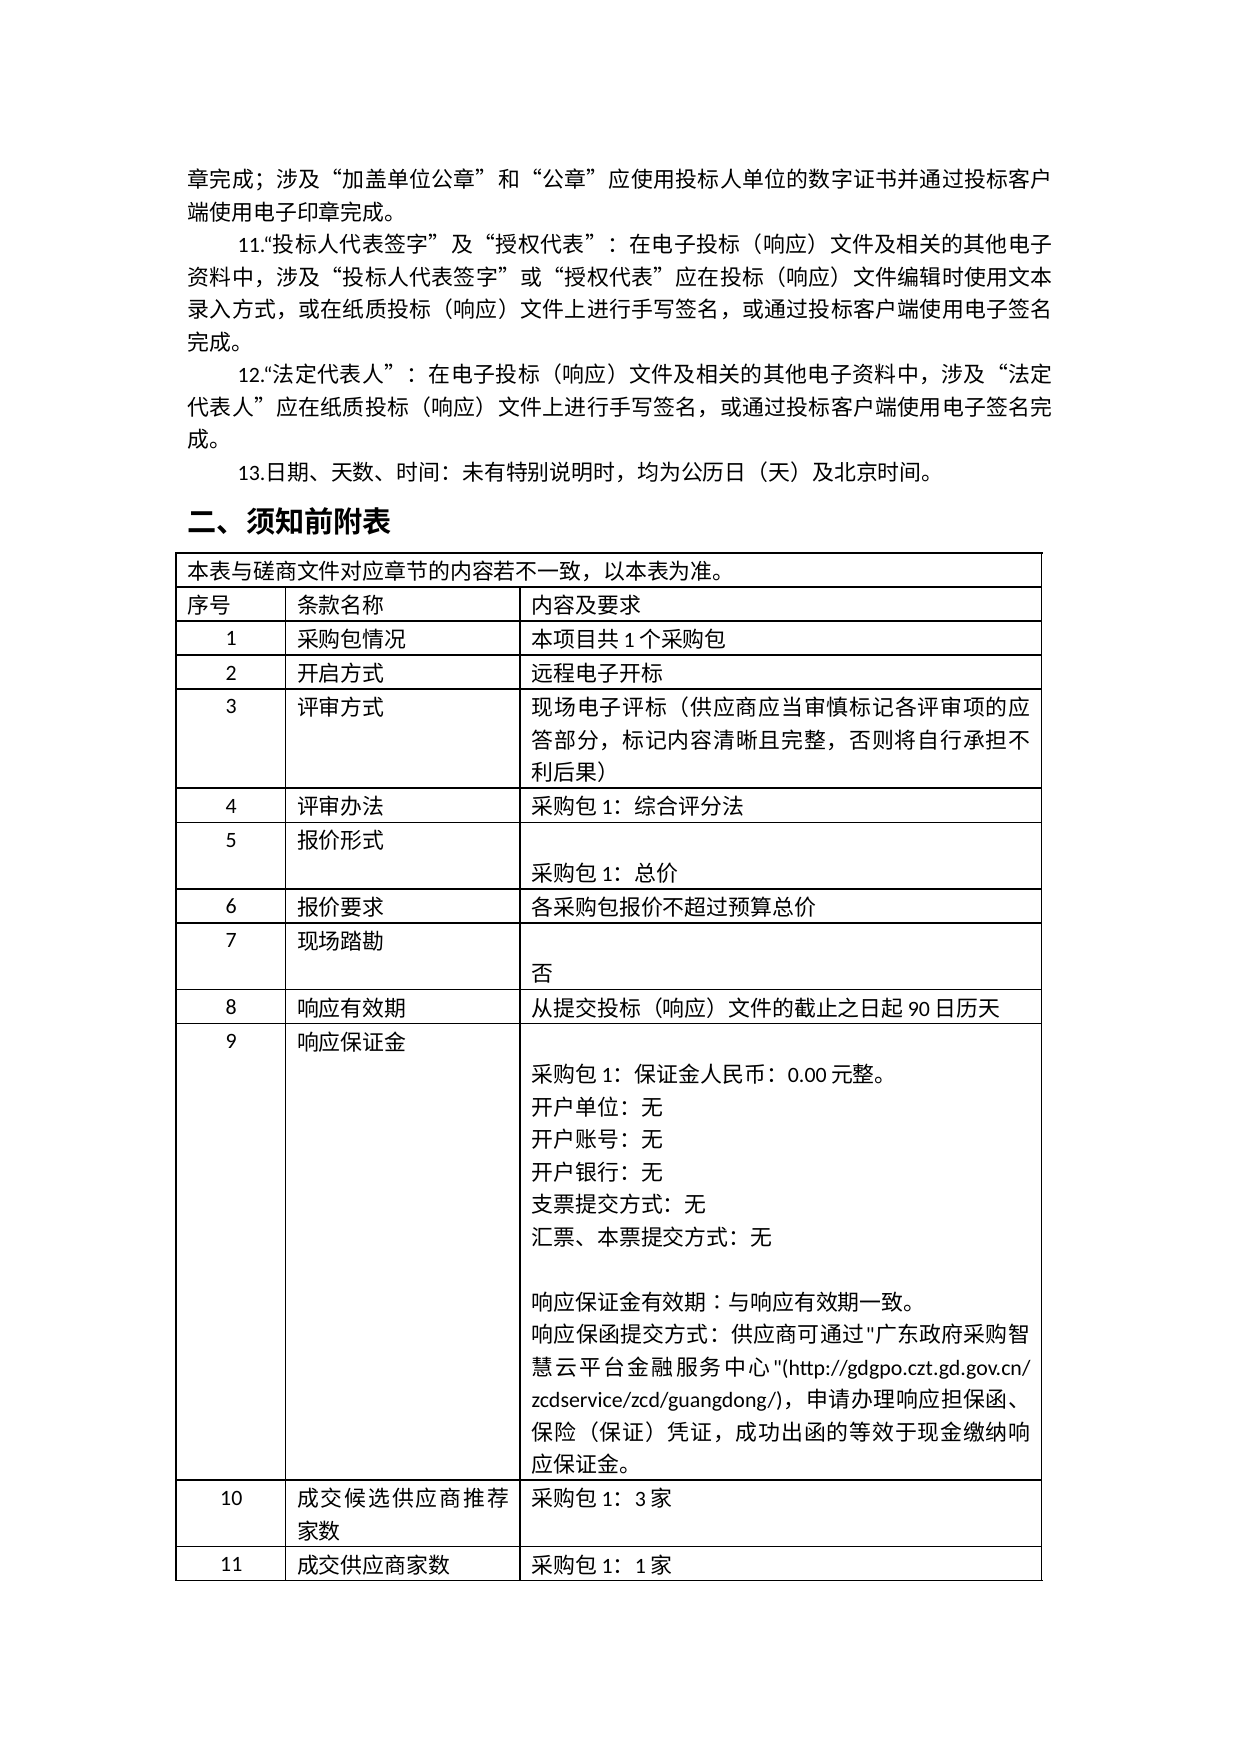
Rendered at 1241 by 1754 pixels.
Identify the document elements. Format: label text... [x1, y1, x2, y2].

table_cell 1 [177, 622, 285, 654]
text 13.日期、天数、时间：未有特别说明时，均为公历日（天）及北京时间。 [187, 454, 1053, 487]
table_cell 评审方式 [286, 690, 519, 787]
table_cell 响应保证金 [286, 1024, 519, 1479]
table_cell 从提交投标（响应）文件的截止之日起90日历天 [521, 990, 1041, 1023]
table_cell 报价形式 [286, 823, 519, 888]
table_cell 6 [177, 890, 285, 922]
table_cell 开启方式 [286, 656, 519, 688]
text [187, 162, 1053, 227]
table_cell 采购包1：1家 [521, 1547, 1041, 1580]
table_cell 采购包1：综合评分法 [521, 789, 1041, 821]
table_cell 采购包1：3家 [521, 1481, 1041, 1546]
table_cell 成交候选供应商推荐家数 [286, 1481, 519, 1546]
table_cell 5 [177, 823, 285, 888]
table_cell 序号 [177, 588, 285, 620]
text 12.“法定代表人”：在电子投标（响应）文件及相关的其他电子资料中，涉及“法定代表人”应在纸质投标（响应）文件上进行手写签名，或通过投标客户端使用电子签名完成。 [187, 357, 1053, 454]
table_cell 各采购包报价不超过预算总价 [521, 890, 1041, 922]
table_cell 本项目共1个采购包 [521, 622, 1041, 654]
table_cell 评审办法 [286, 789, 519, 821]
table_cell 内容及要求 [521, 588, 1041, 620]
table_cell 现场踏勘 [286, 924, 519, 988]
table_cell 11 [177, 1547, 285, 1580]
table_cell 采购包1：总价 [521, 823, 1041, 888]
table_cell 采购包1：保证金人民币：0.00元整。 开户单位：无 开户账号：无 开户银行：无 支票提交方式：无 汇票、本票提交方式：无 响应保证金有效期∶与响应有效期一致。 响应保函提交方式：供应商可通过"广东政府采购智慧云平台金融服务中心"(http://gdgpo.czt.gd.gov.cn/zcdservice/zcd/guangdong/)，申请办理响应担保函、保险（保证）凭证，成功出函的等效于现金缴纳响应保证金。 [521, 1024, 1041, 1479]
table_cell 10 [177, 1481, 285, 1546]
table_cell 成交供应商家数 [286, 1547, 519, 1580]
table_cell 3 [177, 690, 285, 787]
text 11.“投标人代表签字”及“授权代表”：在电子投标（响应）文件及相关的其他电子资料中，涉及“投标人代表签字”或“授权代表”应在投标（响应）文件编辑时使用文本录入方式，或在纸质投标（响应）文件上进行手写签名，或通过投标客户端使用电子签名完成。 [187, 227, 1053, 357]
table_cell 否 [521, 924, 1041, 988]
table_header 本表与磋商文件对应章节的内容若不一致，以本表为准。 [177, 554, 1041, 586]
table_cell 采购包情况 [286, 622, 519, 654]
text 二、须知前附表 [187, 487, 1053, 552]
table_cell 响应有效期 [286, 990, 519, 1023]
table_cell 条款名称 [286, 588, 519, 620]
table_cell 现场电子评标（供应商应当审慎标记各评审项的应答部分，标记内容清晰且完整，否则将自行承担不利后果） [521, 690, 1041, 787]
table_cell 9 [177, 1024, 285, 1479]
table_cell 报价要求 [286, 890, 519, 922]
table_cell 7 [177, 924, 285, 988]
table_cell 8 [177, 990, 285, 1023]
table_cell 2 [177, 656, 285, 688]
table_cell 远程电子开标 [521, 656, 1041, 688]
table_cell 4 [177, 789, 285, 821]
